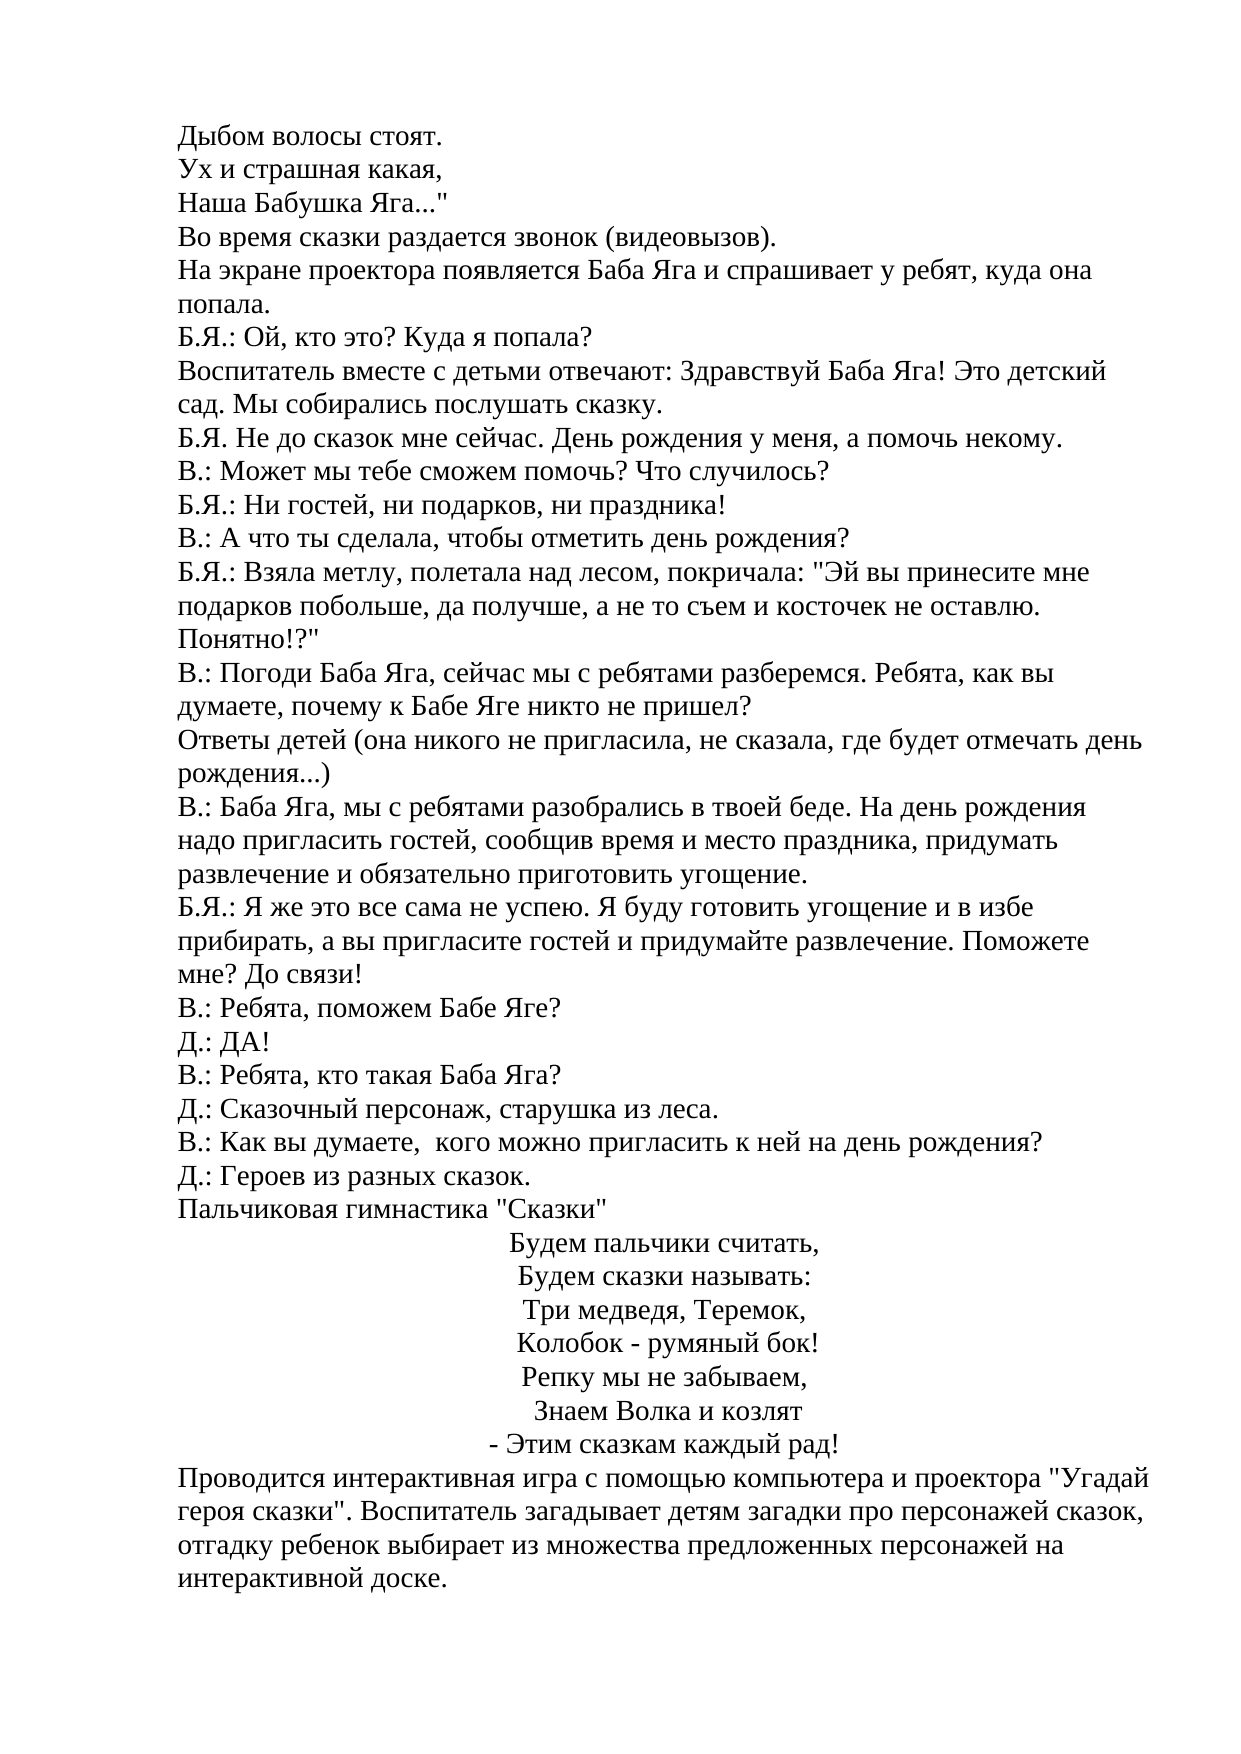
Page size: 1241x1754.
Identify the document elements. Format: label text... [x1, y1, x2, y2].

text В.: Погоди Баба Яга, сейчас мы с ребятами разберемся. Ребята, как вы думаете, почему к Бабе Яге никто не пришел? [177, 655, 1152, 722]
text В.: Ребята, кто такая Баба Яга? [177, 1057, 1152, 1091]
text Колобок - румяный бок! [177, 1326, 1152, 1359]
text В.: А что ты сделала, чтобы отметить день рождения? [177, 521, 1152, 554]
text Б.Я.: Взяла метлу, полетала над лесом, покричала: "Эй вы принесите мне подарков побольше, да получше, а не то съем и косточек не оставлю. Понятно!?" [177, 554, 1152, 655]
text В.: Баба Яга, мы с ребятами разобрались в твоей беде. На день рождения надо пригласить гостей, сообщив время и место праздника, придумать развлечение и обязательно приготовить угощение. [177, 789, 1152, 889]
text Д.: Сказочный персонаж, старушка из леса. [177, 1091, 1152, 1124]
text Б.Я.: Ни гостей, ни подарков, ни праздника! [177, 487, 1152, 521]
text На экране проектора появляется Баба Яга и спрашивает у ребят, куда она попала. [177, 252, 1152, 319]
text Ответы детей (она никого не пригласила, не сказала, где будет отмечать день рождения...) [177, 722, 1152, 789]
text - Этим сказкам каждый рад! [177, 1426, 1152, 1460]
text Три медведя, Теремок, [177, 1292, 1152, 1326]
text Пальчиковая гимнастика "Сказки" [177, 1191, 1152, 1225]
text Б.Я. Не до сказок мне сейчас. День рождения у меня, а помочь некому. [177, 420, 1152, 453]
text В.: Может мы тебе сможем помочь? Что случилось? [177, 453, 1152, 487]
text Проводится интерактивная игра с помощью компьютера и проектора "Угадай героя сказки". Воспитатель загадывает детям загадки про персонажей сказок, отгадку ребенок выбирает из множества предложенных персонажей на интерактивной доске. [177, 1460, 1152, 1594]
text Б.Я.: Я же это все сама не успею. Я буду готовить угощение и в избе прибирать, а вы пригласите гостей и придумайте развлечение. Поможете мне? До связи! [177, 889, 1152, 990]
text В.: Ребята, поможем Бабе Яге? [177, 990, 1152, 1024]
text Будем пальчики считать, [177, 1225, 1152, 1258]
text Знаем Волка и козлят [177, 1393, 1152, 1426]
text В.: Как вы думаете, кого можно пригласить к ней на день рождения? [177, 1124, 1152, 1158]
text Репку мы не забываем, [177, 1359, 1152, 1393]
text Д.: ДА! [177, 1024, 1152, 1057]
text Будем сказки называть: [177, 1258, 1152, 1292]
text Ух и страшная какая, [177, 152, 1152, 185]
text Б.Я.: Ой, кто это? Куда я попала? [177, 319, 1152, 353]
text Д.: Героев из разных сказок. [177, 1158, 1152, 1191]
text Наша Бабушка Яга..." [177, 185, 1152, 219]
text Воспитатель вместе с детьми отвечают: Здравствуй Баба Яга! Это детский сад. Мы собирались послушать сказку. [177, 353, 1152, 420]
text Дыбом волосы стоят. [177, 118, 1152, 152]
text Во время сказки раздается звонок (видеовызов). [177, 219, 1152, 252]
